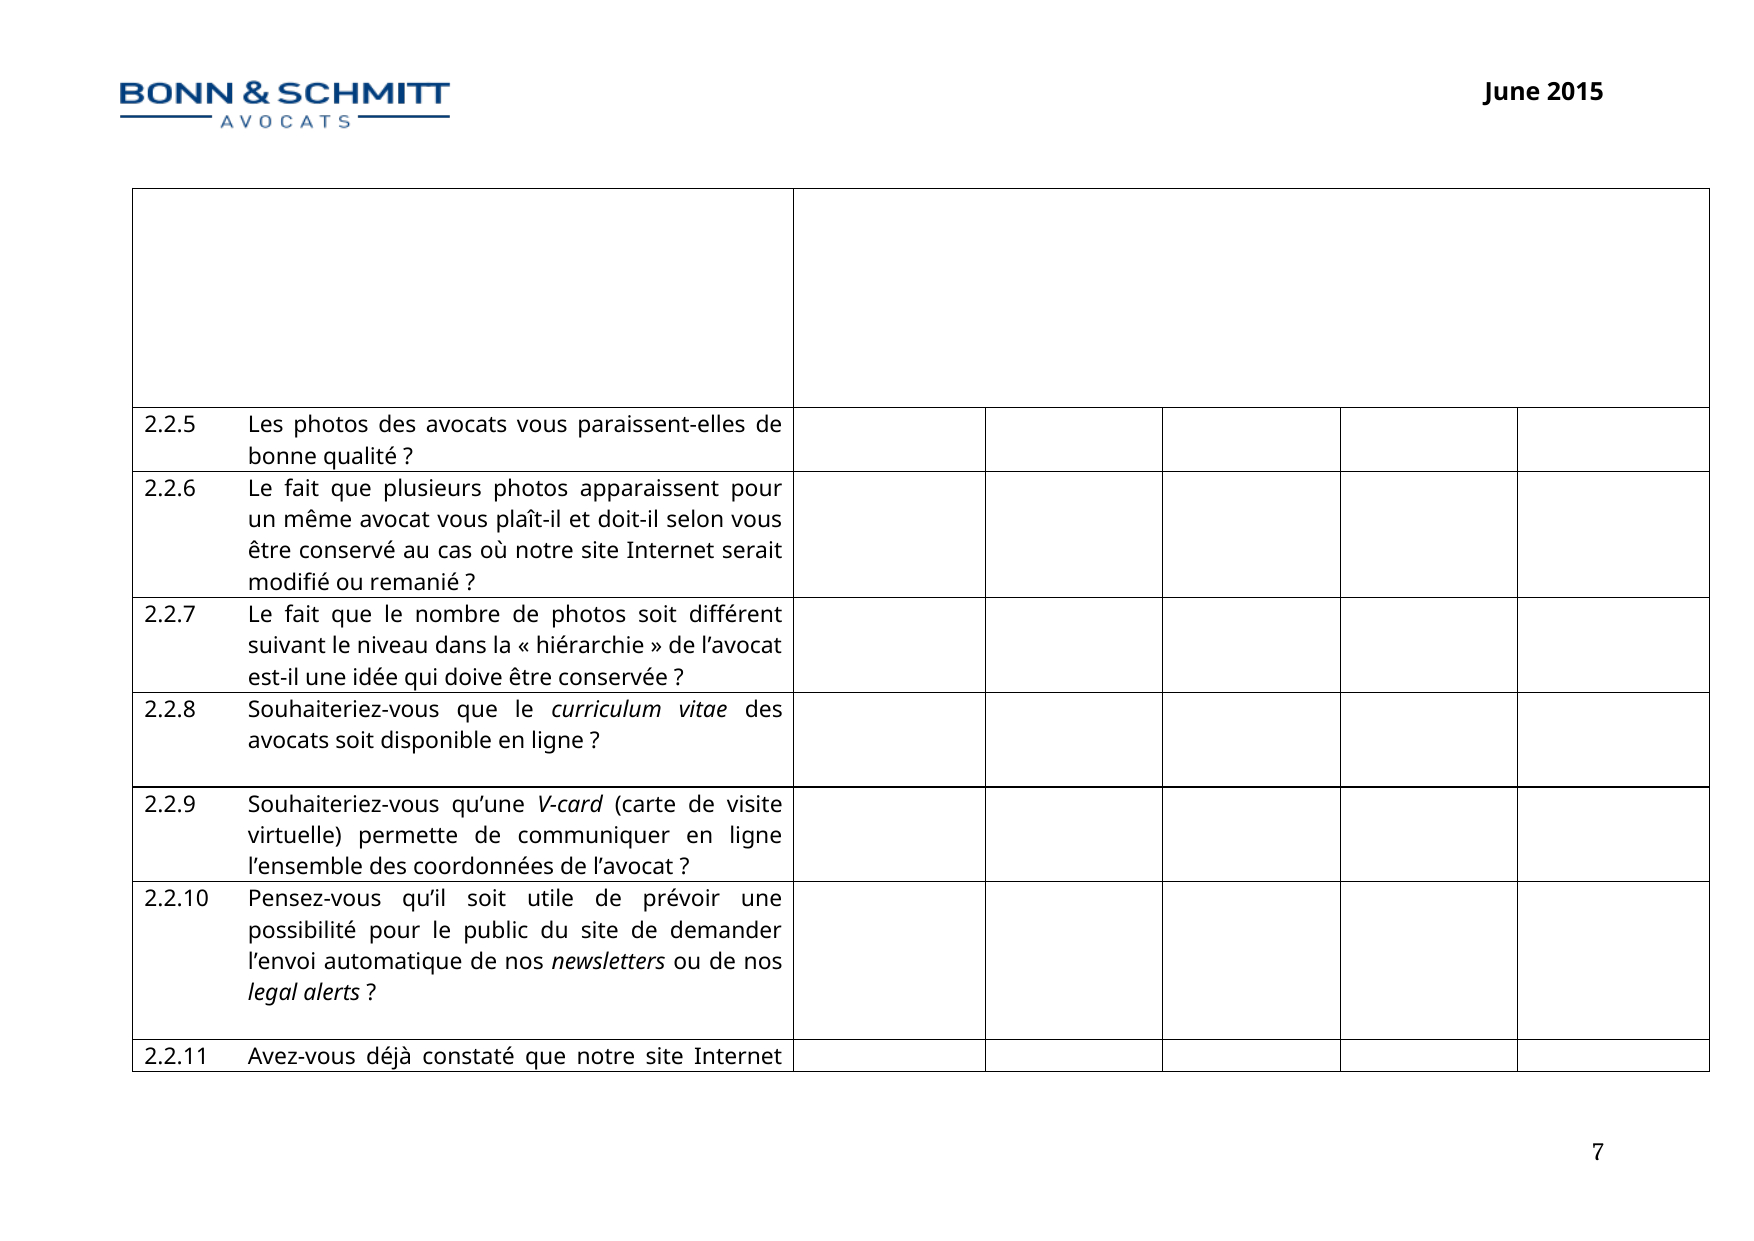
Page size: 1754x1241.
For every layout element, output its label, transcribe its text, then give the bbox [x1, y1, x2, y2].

table_cell [1341, 472, 1517, 597]
table_cell [986, 882, 1162, 1038]
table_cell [133, 1040, 793, 1071]
table_cell [1163, 693, 1340, 786]
table_cell [986, 788, 1162, 881]
table_cell Pensez-vous qu’il soit utile de prévoir une possibilité pour le public du site de demander l’envoi automatique de nos newsletters ou de nos legal alerts ? [133, 882, 793, 1038]
table_cell [794, 788, 985, 881]
table_cell [1163, 408, 1340, 471]
table_cell [1341, 882, 1517, 1038]
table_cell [133, 189, 793, 407]
table_cell [986, 598, 1162, 692]
table_cell [1518, 1040, 1709, 1071]
table_cell Le fait que le nombre de photos soit différent suivant le niveau dans la « hiérarchie » de l’avocat est-il une idée qui doive être conservée ? [133, 598, 793, 692]
table_cell [1163, 472, 1340, 597]
table_cell [1341, 693, 1517, 786]
table_cell [1163, 788, 1340, 881]
table_cell [1518, 598, 1709, 692]
table_cell [794, 189, 1709, 407]
table_cell [794, 598, 985, 692]
table_cell Souhaiteriez-vous qu’une V-card (carte de visite virtuelle) permette de communiquer en ligne l’ensemble des coordonnées de l’avocat ? [133, 788, 793, 881]
table_cell [986, 693, 1162, 786]
table_cell Souhaiteriez-vous que le curriculum vitae des avocats soit disponible en ligne ? [133, 693, 793, 786]
table_cell [1163, 882, 1340, 1038]
table_cell [1518, 788, 1709, 881]
table_cell [1518, 408, 1709, 471]
table_cell [1341, 1040, 1517, 1071]
table_cell [1341, 408, 1517, 471]
table_cell [794, 1040, 985, 1071]
table_cell [1163, 598, 1340, 692]
table_cell [986, 472, 1162, 597]
table_cell [1163, 1040, 1340, 1071]
table_cell [1341, 598, 1517, 692]
table_cell [794, 472, 985, 597]
table_cell [986, 1040, 1162, 1071]
table_cell Le fait que plusieurs photos apparaissent pour un même avocat vous plaît-il et doit-il selon vous être conservé au cas où notre site Internet serait modifié ou remanié ? [133, 472, 793, 597]
table_cell [1518, 882, 1709, 1038]
table_cell [794, 408, 985, 471]
table_cell [1341, 788, 1517, 881]
table_cell Les photos des avocats vous paraissent-elles de bonne qualité ? [133, 408, 793, 471]
table_cell [1518, 472, 1709, 597]
table_cell [986, 408, 1162, 471]
table_cell [794, 693, 985, 786]
table_cell [1518, 693, 1709, 786]
table_cell [794, 882, 985, 1038]
